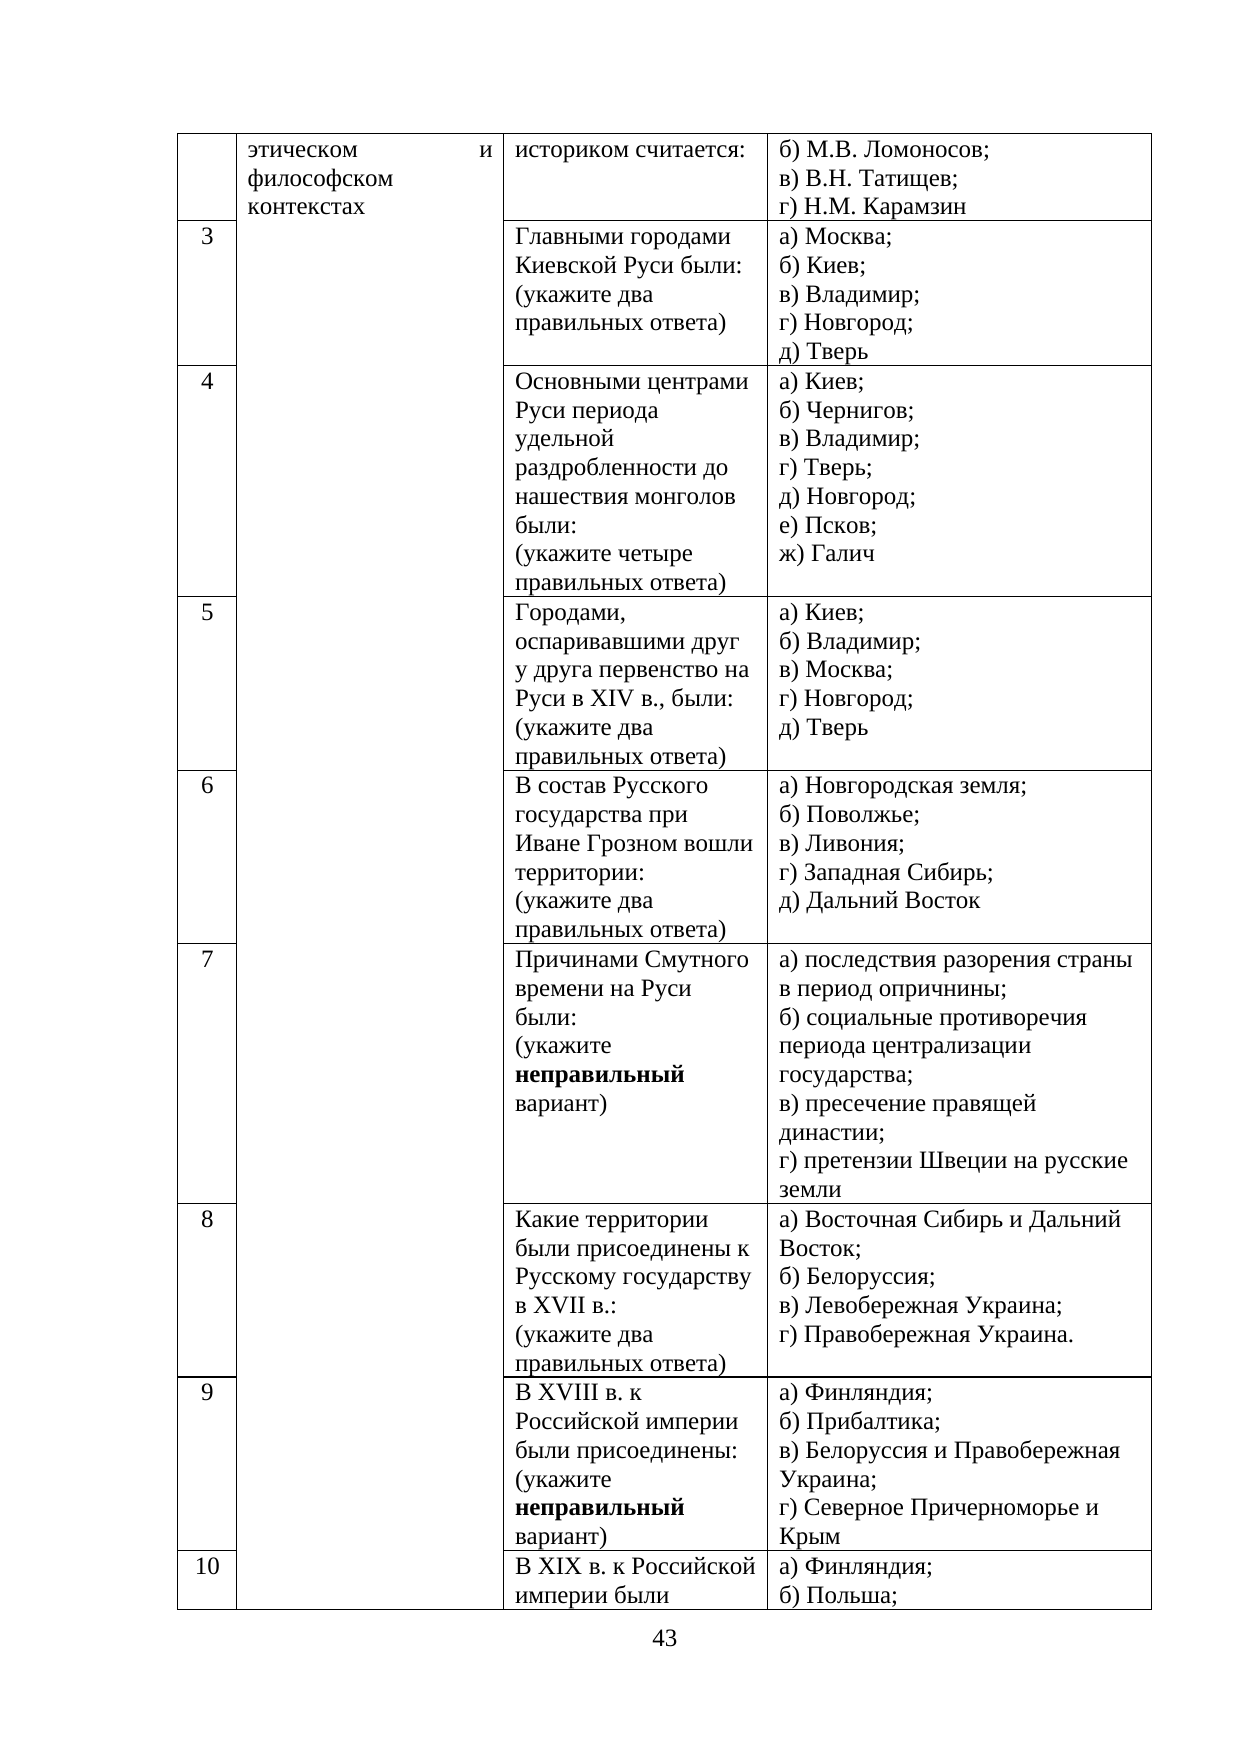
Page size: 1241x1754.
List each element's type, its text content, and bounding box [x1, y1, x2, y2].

table_cell а) Киев; б) Владимир; в) Москва; г) Новгород; д) Тверь [768, 597, 1151, 769]
table_cell а) последствия разорения страны в период опричнины; б) социальные противоречия периода централизации государства; в) пресечение правящей династии; г) претензии Швеции на русские земли [768, 944, 1151, 1203]
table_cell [504, 134, 767, 220]
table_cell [504, 1551, 767, 1608]
table_cell а) Финляндия; б) Прибалтика; в) Белоруссия и Правобережная Украина; г) Северное Причерноморье и Крым [768, 1378, 1151, 1550]
table_cell 9 [178, 1378, 236, 1550]
table_cell 2 [178, 134, 236, 220]
table_cell а) Москва; б) Киев; в) Владимир; г) Новгород; д) Тверь [768, 221, 1151, 365]
table_cell В XVIII в. к Российской империи были присоединены: (укажите неправильный вариант) [504, 1378, 767, 1550]
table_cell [768, 1551, 1151, 1608]
table_cell а) Новгородская земля; б) Поволжье; в) Ливония; г) Западная Сибирь; д) Дальний Восток [768, 771, 1151, 943]
table_cell Какие территории были присоединены к Русскому государству в XVII в.: (укажите два правильных ответа) [504, 1204, 767, 1376]
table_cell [768, 134, 1151, 220]
table_cell Главными городами Киевской Руси были: (укажите два правильных ответа) [504, 221, 767, 365]
table_cell а) Восточная Сибирь и Дальний Восток; б) Белоруссия; в) Левобережная Украина; г) Правобережная Украина. [768, 1204, 1151, 1376]
table_cell В состав Русского государства при Иване Грозном вошли территории: (укажите два правильных ответа) [504, 771, 767, 943]
table_cell 4 [178, 366, 236, 596]
table_cell 8 [178, 1204, 236, 1376]
table_cell Городами, оспаривавшими друг у друга первенство на Руси в XIV в., были: (укажите два правильных ответа) [504, 597, 767, 769]
table_cell Основными центрами Руси периода удельной раздробленности до нашествия монголов были: (укажите четыре правильных ответа) [504, 366, 767, 596]
table_cell Причинами Смутного времени на Руси были: (укажите неправильный вариант) [504, 944, 767, 1203]
table_cell 6 [178, 771, 236, 943]
table_cell 10 [178, 1551, 236, 1608]
table_cell 5 [178, 597, 236, 769]
table_cell 7 [178, 944, 236, 1203]
table_cell 3 [178, 221, 236, 365]
table_cell а) Киев; б) Чернигов; в) Владимир; г) Тверь; д) Новгород; е) Псков; ж) Галич [768, 366, 1151, 596]
